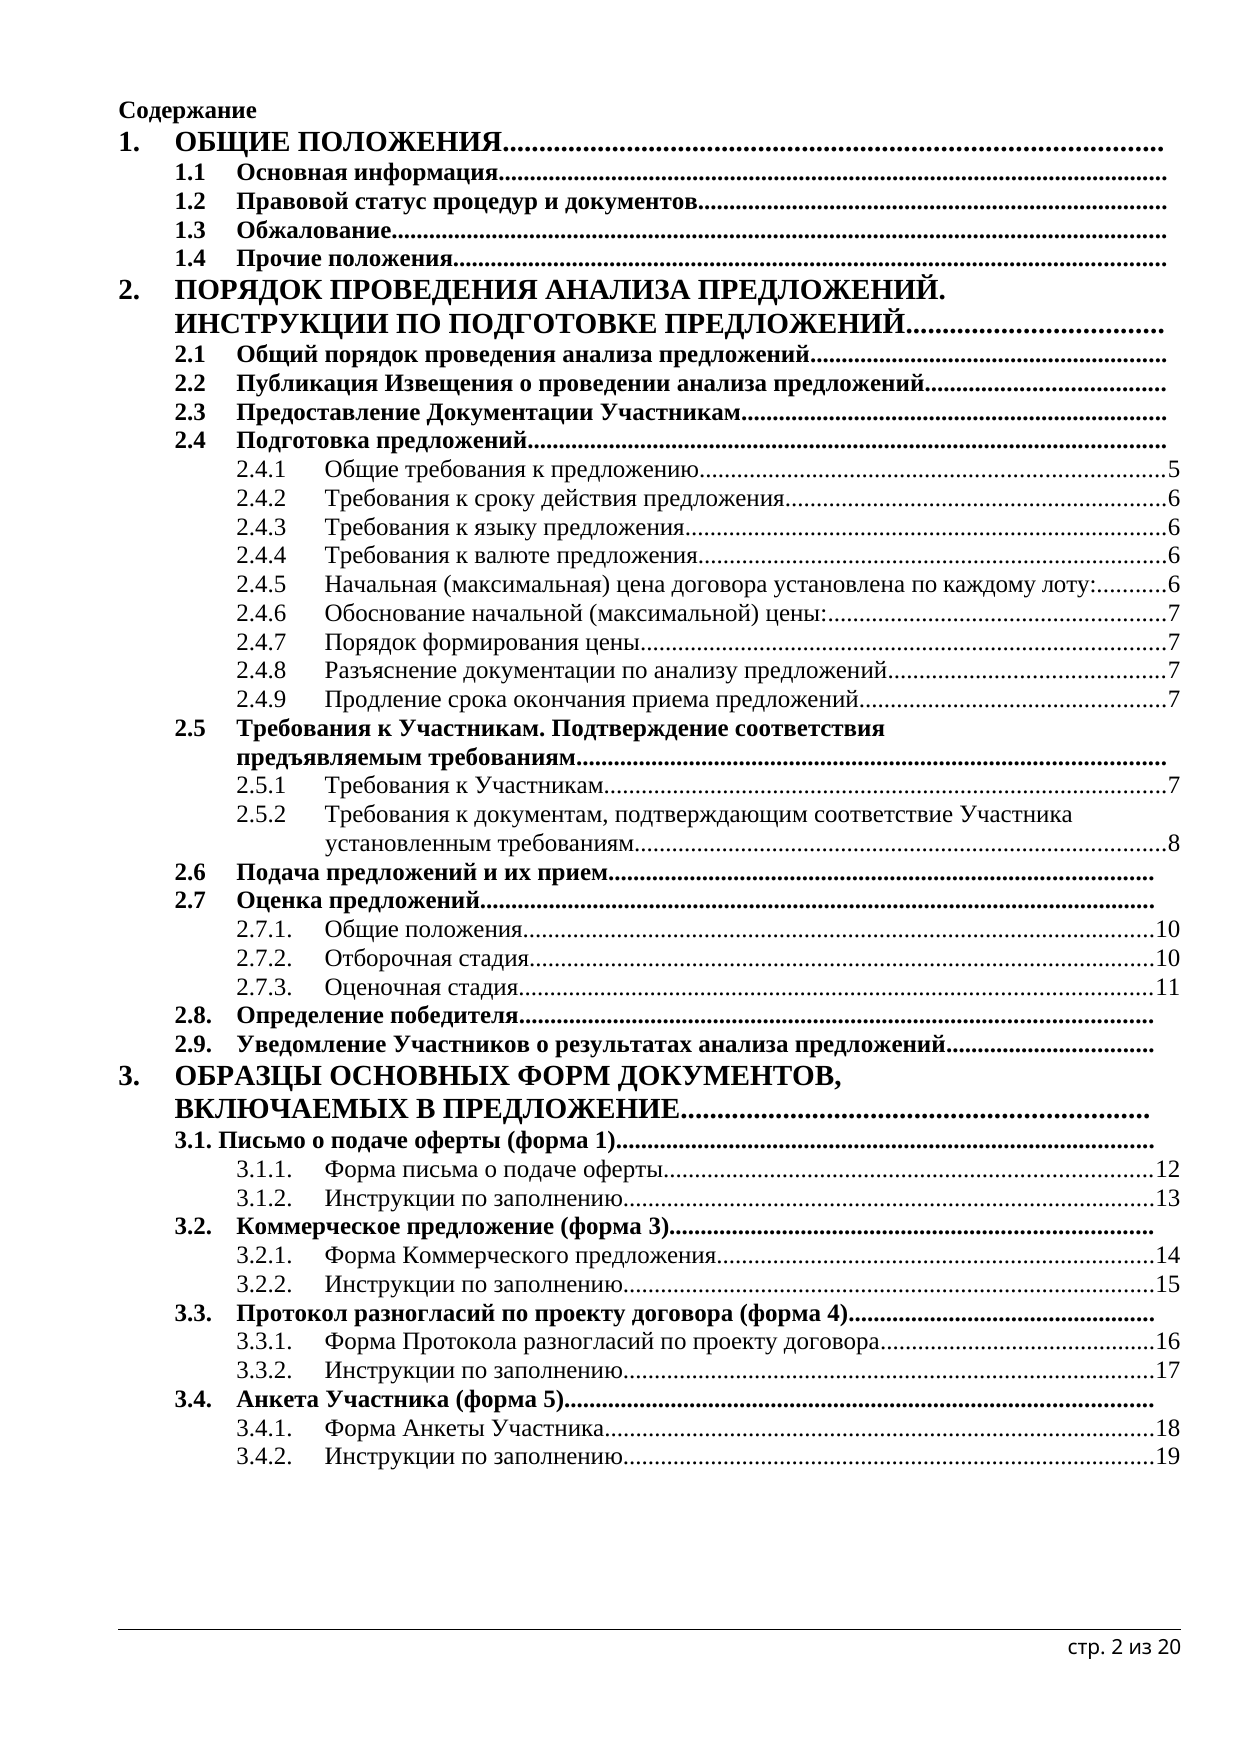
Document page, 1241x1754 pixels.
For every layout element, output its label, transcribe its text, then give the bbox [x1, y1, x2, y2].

text 2.4 Подготовка предложений 5 [174, 426, 1063, 454]
text Содержание [118, 95, 1181, 124]
text 2.4.4 Требования к валюте предложения 6 [236, 541, 1181, 569]
text 2.7.1. Общие положения 10 [236, 914, 1181, 943]
text 3.3. Протокол разногласий по проекту договора (форма 4) 16 [174, 1298, 1063, 1326]
text 1.2 Правовой статус процедур и документов 3 [174, 186, 1063, 215]
text 3.4.2. Инструкции по заполнению 19 [236, 1441, 1181, 1470]
text 3.1.1. Форма письма о подаче оферты 12 [236, 1154, 1181, 1183]
text 2.4.7 Порядок формирования цены 7 [236, 627, 1181, 656]
text 2.8. Определение победителя 11 [174, 1001, 1063, 1029]
text 2.4.3 Требования к языку предложения 6 [236, 512, 1181, 541]
text 2.9. Уведомление Участников о результатах анализа предложений 11 [174, 1029, 1063, 1058]
text 3.4. Анкета Участника (форма 5) 18 [174, 1384, 1063, 1413]
text 2.5 Требования к Участникам. Подтверждение соответствия предъявляемым требованиям 7 [174, 713, 1063, 771]
text 3.3.2. Инструкции по заполнению 17 [236, 1355, 1181, 1384]
text 2.7.2. Отборочная стадия 10 [236, 943, 1181, 972]
text 2.6 Подача предложений и их прием 10 [174, 857, 1063, 886]
text 2.4.8 Разъяснение документации по анализу предложений 7 [236, 656, 1181, 684]
text 3.2.2. Инструкции по заполнению 15 [236, 1269, 1181, 1298]
text 2.5.1 Требования к Участникам 7 [236, 771, 1181, 799]
text 1.1 Основная информация 3 [174, 157, 1063, 186]
text 3.1. Письмо о подаче оферты (форма 1) 12 [174, 1125, 1063, 1154]
text 3.2. Коммерческое предложение (форма 3) 14 [174, 1211, 1063, 1240]
text 2.7.3. Оценочная стадия 11 [236, 972, 1181, 1001]
text 2. Порядок проведения анализа предложений. Инструкции по подготовке предложений 5 [118, 272, 1063, 339]
text 3.4.1. Форма Анкеты Участника 18 [236, 1413, 1181, 1441]
text 2.4.9 Продление срока окончания приема предложений 7 [236, 684, 1181, 713]
text 1.4 Прочие положения 4 [174, 243, 1063, 272]
text 2.4.6 Обоснование начальной (максимальной) цены: 7 [236, 598, 1181, 627]
text 3.2.1. Форма Коммерческого предложения 14 [236, 1240, 1181, 1269]
text 2.1 Общий порядок проведения анализа предложений 5 [174, 339, 1063, 368]
text 3.3.1. Форма Протокола разногласий по проекту договора 16 [236, 1326, 1181, 1355]
text 3.1.2. Инструкции по заполнению 13 [236, 1183, 1181, 1211]
text 2.5.2 Требования к документам, подтверждающим соответствие Участника установленным требованиям 8 [236, 799, 1181, 857]
text 2.7 Оценка предложений 10 [174, 886, 1063, 914]
text 2.3 Предоставление Документации Участникам 5 [174, 397, 1063, 426]
text 2.2 Публикация Извещения о проведении анализа предложений 5 [174, 368, 1063, 397]
text 2.4.2 Требования к сроку действия предложения 6 [236, 483, 1181, 512]
text 3. Образцы основных форм документов, включаемых в предложение 12 [118, 1058, 1063, 1125]
text 2.4.1 Общие требования к предложению 5 [236, 454, 1181, 483]
text 1. Общие положения 3 [118, 124, 1063, 157]
text 2.4.5 Начальная (максимальная) цена договора установлена по каждому лоту: 6 [236, 569, 1181, 598]
text 1.3 Обжалование 4 [174, 215, 1063, 243]
